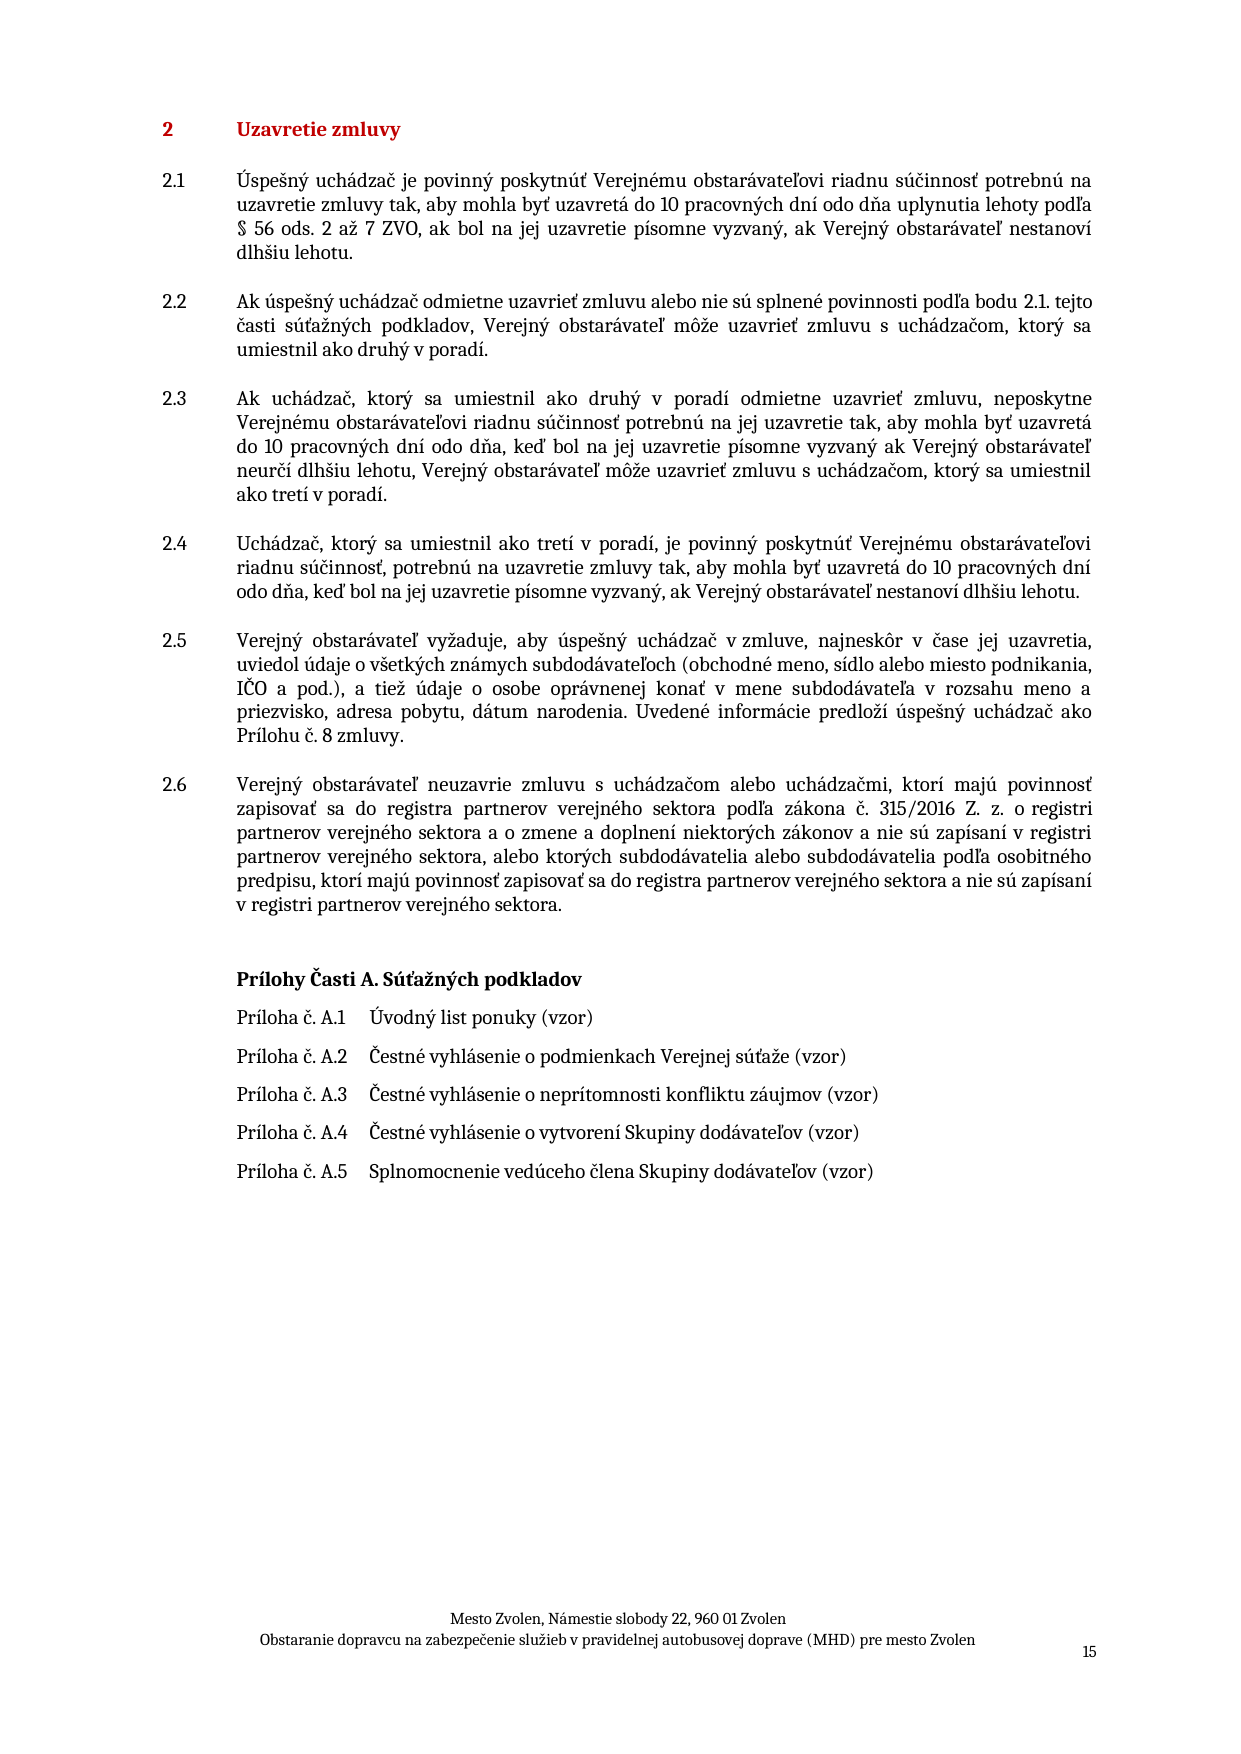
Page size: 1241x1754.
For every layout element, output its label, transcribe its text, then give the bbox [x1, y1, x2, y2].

text Prílohy Časti A. Súťažných podkladov [236, 968, 1093, 992]
subtitle Ak úspešný uchádzač odmietne uzavrieť zmluvu alebo nie sú splnené povinnosti podľa bodu 27.1. tejto časti súťažných podkladov, Verejný obstarávateľ môže uzavrieť zmluvu s uchádzačom, ktorý sa umiestnil ako druhý v poradí. [162, 290, 1093, 362]
subtitle Verejný obstarávateľ neuzavrie zmluvu s uchádzačom alebo uchádzačmi, ktorí majú povinnosť zapisovať sa do registra partnerov verejného sektora podľa zákona č. 315/2016 Z. z. o registri partnerov verejného sektora a o zmene a doplnení niektorých zákonov a nie sú zapísaní v registri partnerov verejného sektora, alebo ktorých subdodávatelia alebo subdodávatelia podľa osobitného predpisu, ktorí majú povinnosť zapisovať sa do registra partnerov verejného sektora a nie sú zapísaní v registri partnerov verejného sektora. [162, 773, 1093, 917]
subtitle Úspešný uchádzač je povinný poskytnúť Verejnému obstarávateľovi riadnu súčinnosť potrebnú na uzavretie zmluvy tak, aby mohla byť uzavretá do 10 pracovných dní odo dňa uplynutia lehoty podľa § 56 ods. 2 až 7 ZVO, ak bol na jej uzavretie písomne vyzvaný, ak Verejný obstarávateľ nestanoví dlhšiu lehotu. [162, 169, 1093, 265]
text Príloha č. A.4 Čestné vyhlásenie o vytvorení Skupiny dodávateľov (vzor) [236, 1121, 1093, 1145]
subtitle Ak uchádzač, ktorý sa umiestnil ako druhý v poradí odmietne uzavrieť zmluvu, neposkytne Verejnému obstarávateľovi riadnu súčinnosť potrebnú na jej uzavretie tak, aby mohla byť uzavretá do 10 pracovných dní odo dňa, keď bol na jej uzavretie písomne vyzvaný ak Verejný obstarávateľ neurčí dlhšiu lehotu, Verejný obstarávateľ môže uzavrieť zmluvu s uchádzačom, ktorý sa umiestnil ako tretí v poradí. [162, 387, 1093, 506]
text Príloha č. A.5 Splnomocnenie vedúceho člena Skupiny dodávateľov (vzor) [236, 1159, 1093, 1183]
text Príloha č. A.2 Čestné vyhlásenie o podmienkach Verejnej súťaže (vzor) [236, 1044, 1093, 1068]
subtitle Uchádzač, ktorý sa umiestnil ako tretí v poradí, je povinný poskytnúť Verejnému obstarávateľovi riadnu súčinnosť, potrebnú na uzavretie zmluvy tak, aby mohla byť uzavretá do 10 pracovných dní odo dňa, keď bol na jej uzavretie písomne vyzvaný, ak Verejný obstarávateľ nestanoví dlhšiu lehotu. [162, 531, 1093, 603]
subtitle Verejný obstarávateľ vyžaduje, aby úspešný uchádzač v zmluve, najneskôr v čase jej uzavretia, uviedol údaje o všetkých známych subdodávateľoch (obchodné meno, sídlo alebo miesto podnikania, IČO a pod.), a tiež údaje o osobe oprávnenej konať v mene subdodávateľa v rozsahu meno a priezvisko, adresa pobytu, dátum narodenia. Uvedené informácie predloží úspešný uchádzač ako Prílohu č. 8 zmluvy. [162, 628, 1093, 748]
text Príloha č. A.3 Čestné vyhlásenie o neprítomnosti konfliktu záujmov (vzor) [236, 1083, 1093, 1107]
subtitle Uzavretie zmluvy [162, 118, 1093, 142]
text Príloha č. A.1 Úvodný list ponuky (vzor) [236, 1006, 1093, 1030]
